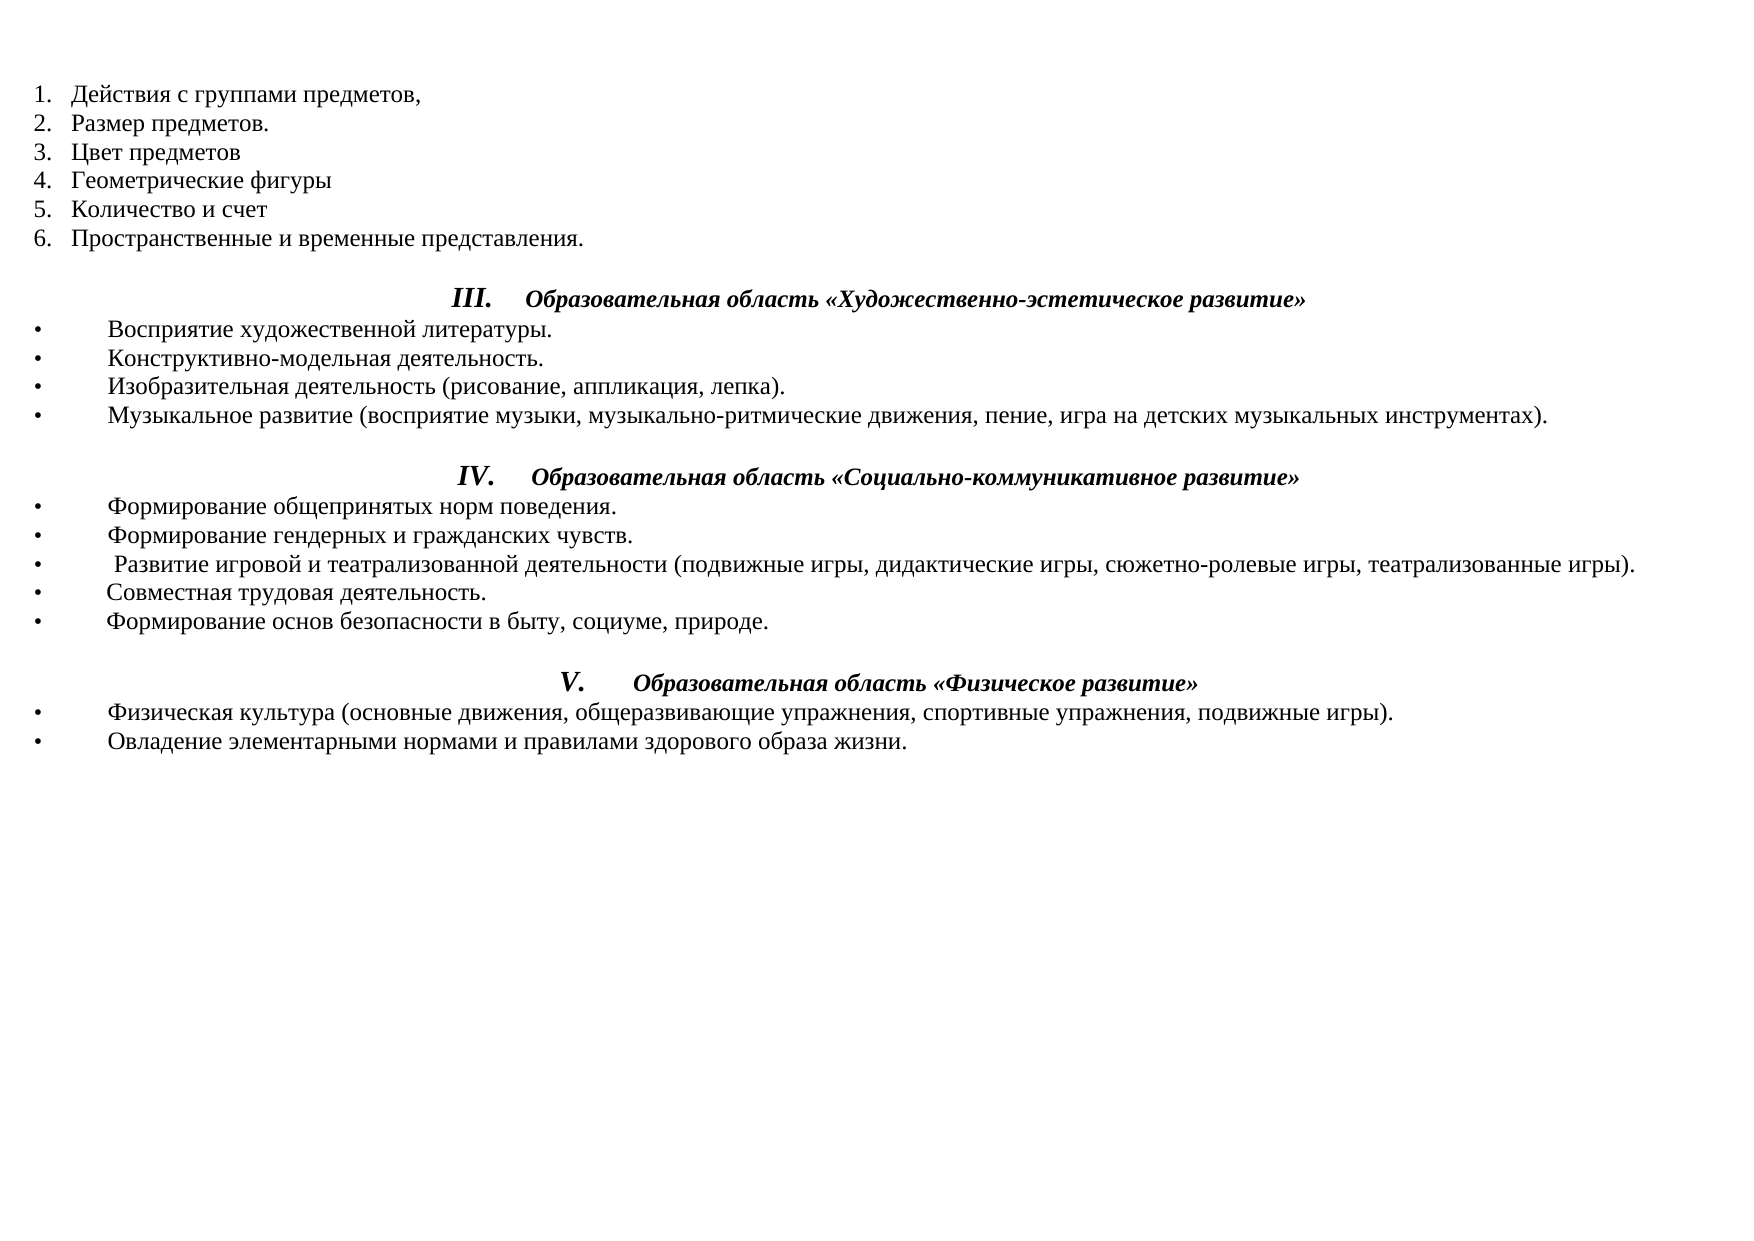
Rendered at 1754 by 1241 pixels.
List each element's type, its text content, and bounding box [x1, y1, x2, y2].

list Развитие игровой и театрализованной деятельности (подвижные игры, дидактические игры, сюжетно-ролевые игры, театрализованные игры). [33, 549, 1725, 577]
list Конструктивно-модельная деятельность. [33, 343, 1725, 371]
list Овладение элементарными нормами и правилами здорового образа жизни. [33, 726, 1725, 755]
list Количество и счет [33, 194, 1725, 223]
list Размер предметов. [33, 108, 1725, 137]
list Цвет предметов [33, 137, 1725, 165]
list Формирование гендерных и гражданских чувств. [33, 520, 1725, 549]
list Физическая культура (основные движения, общеразвивающие упражнения, спортивные упражнения, подвижные игры). [33, 697, 1725, 726]
list Музыкальное развитие (восприятие музыки, музыкально-ритмические движения, пение, игра на детских музыкальных инструментах). [33, 400, 1725, 429]
list Образовательная область «Художественно-эстетическое развитие» [33, 280, 1725, 314]
list Действия с группами предметов, [33, 79, 1725, 108]
list Формирование общепринятых норм поведения. [33, 491, 1725, 520]
list Пространственные и временные представления. [33, 223, 1725, 252]
list Образовательная область «Физическое развитие» [33, 664, 1725, 697]
list Образовательная область «Социально-коммуникативное развитие» [33, 458, 1725, 491]
list Геометрические фигуры [33, 165, 1725, 194]
list Формирование основ безопасности в быту, социуме, природе. [33, 606, 1725, 635]
list Изобразительная деятельность (рисование, аппликация, лепка). [33, 371, 1725, 400]
list Восприятие художественной литературы. [33, 314, 1725, 343]
list Совместная трудовая деятельность. [33, 577, 1725, 606]
